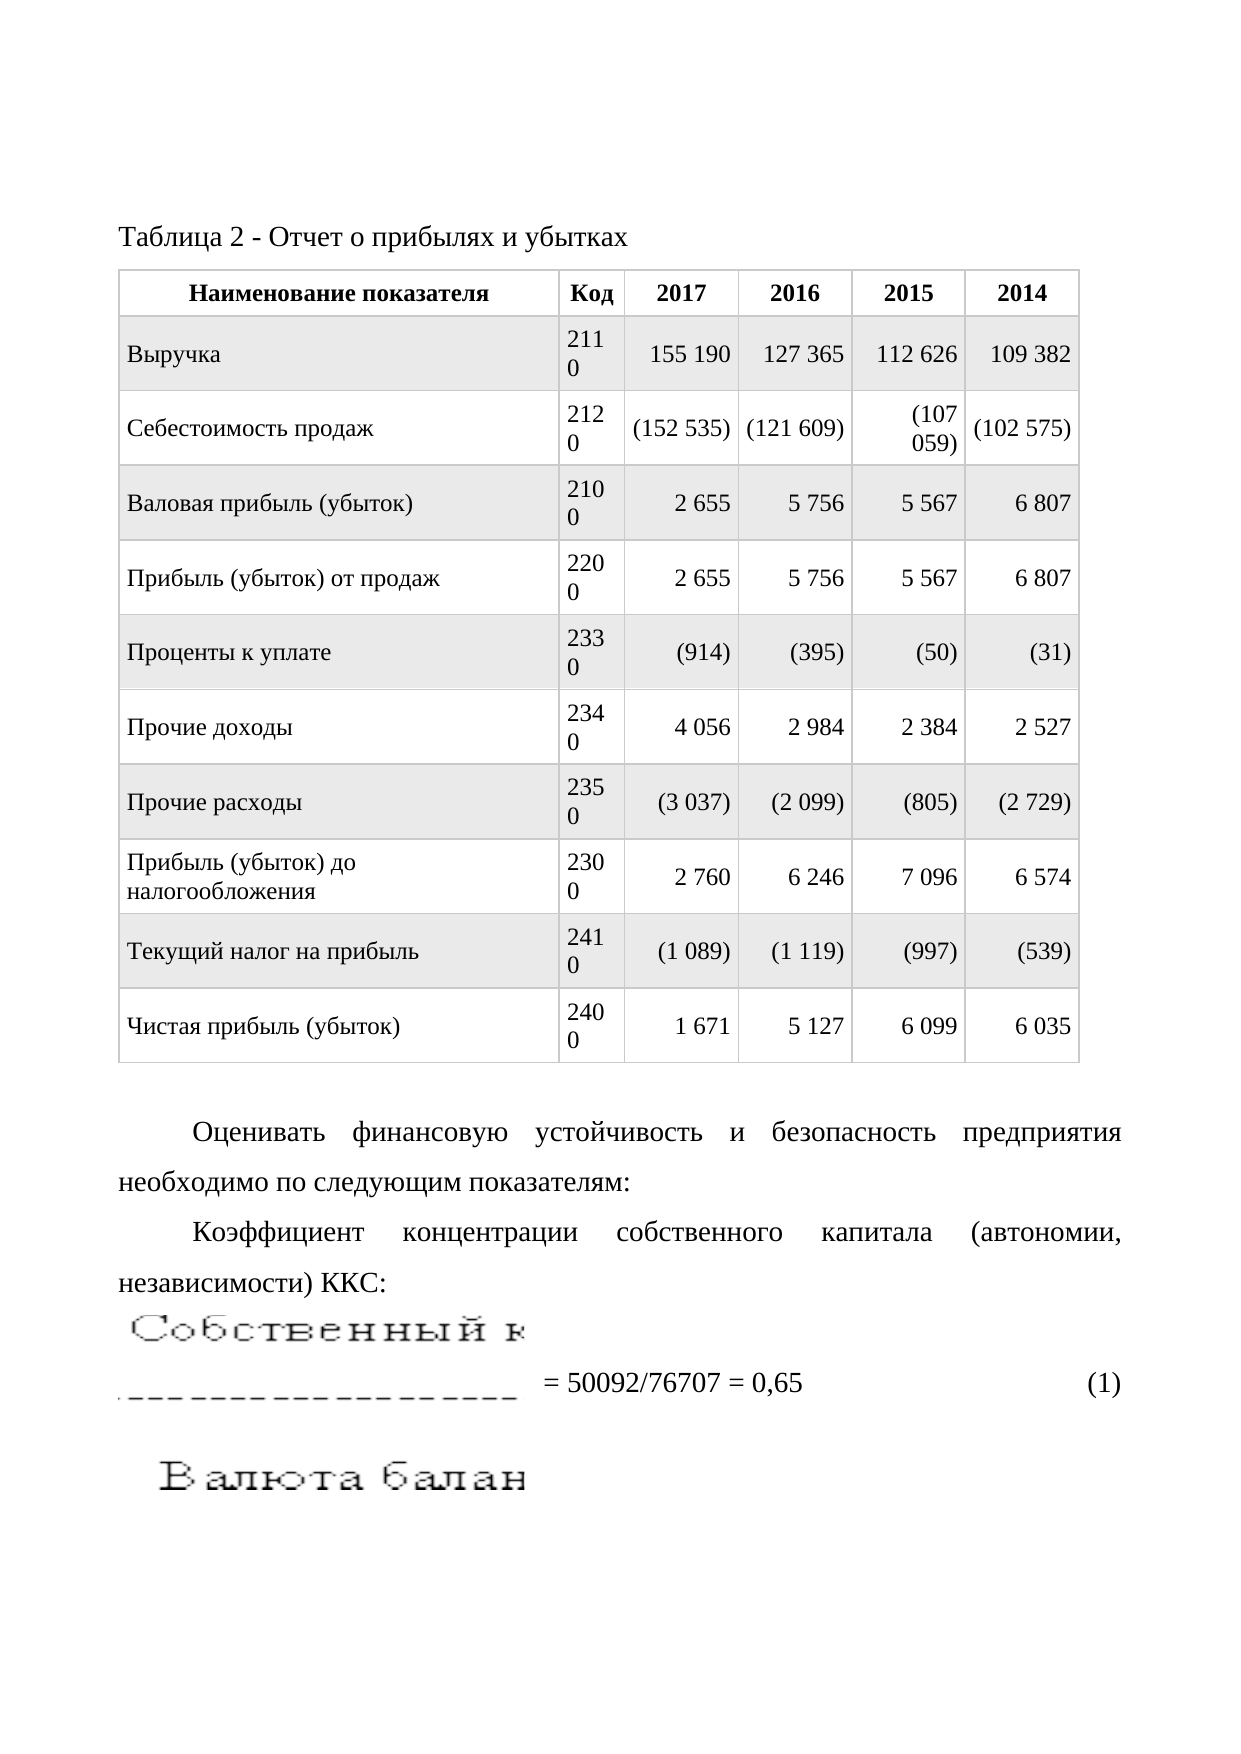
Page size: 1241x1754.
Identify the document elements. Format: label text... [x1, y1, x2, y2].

table_cell 6 807 [966, 541, 1078, 614]
table_cell 7 096 [853, 840, 964, 912]
table_cell (107 059) [853, 391, 964, 464]
table_header 2016 [739, 271, 851, 315]
picture [118, 1315, 525, 1490]
table_cell 2110 [560, 317, 624, 390]
table_cell 2410 [560, 914, 624, 987]
table_cell (997) [853, 914, 964, 987]
table_cell 155 190 [625, 317, 738, 390]
table_cell 5 756 [739, 541, 851, 614]
table_header 2017 [625, 271, 738, 315]
table_cell Себестоимость продаж [120, 391, 558, 464]
table_cell 6 035 [966, 989, 1078, 1062]
table_cell (3 037) [625, 765, 738, 838]
table_cell 2350 [560, 765, 624, 838]
table_cell 5 127 [739, 989, 851, 1062]
text Таблица 2 - Отчет о прибылях и убытках [118, 219, 1122, 252]
table_cell Прочие доходы [120, 690, 558, 763]
table_cell 5 756 [739, 466, 851, 539]
table_cell 1 671 [625, 989, 738, 1062]
table_cell 2 760 [625, 840, 738, 912]
table_header Код [560, 271, 624, 315]
table_cell 2340 [560, 690, 624, 763]
text = 50092/76707 = 0,65 (1) [525, 1365, 1122, 1399]
table_header Наименование показателя [120, 271, 558, 315]
table_cell 2 655 [625, 466, 738, 539]
table_cell (121 609) [739, 391, 851, 464]
table_cell Прибыль (убыток) до налогообложения [120, 840, 558, 912]
table_cell 6 574 [966, 840, 1078, 912]
table_cell 109 382 [966, 317, 1078, 390]
table_cell 2200 [560, 541, 624, 614]
table_cell 5 567 [853, 541, 964, 614]
table_cell Текущий налог на прибыль [120, 914, 558, 987]
table_cell (539) [966, 914, 1078, 987]
table_cell 127 365 [739, 317, 851, 390]
table_cell (2 729) [966, 765, 1078, 838]
table_cell 2 384 [853, 690, 964, 763]
table_cell 6 807 [966, 466, 1078, 539]
text Коэффициент концентрации собственного капитала (автономии, независимости) ККС: [118, 1214, 1122, 1298]
table_cell (1 089) [625, 914, 738, 987]
table_header 2015 [853, 271, 964, 315]
table_cell Прочие расходы [120, 765, 558, 838]
table_cell 2 984 [739, 690, 851, 763]
table_cell 6 099 [853, 989, 964, 1062]
table_cell (102 575) [966, 391, 1078, 464]
table_cell 2330 [560, 615, 624, 688]
table_cell 2400 [560, 989, 624, 1062]
table_cell Проценты к уплате [120, 615, 558, 688]
table_cell (152 535) [625, 391, 738, 464]
table_cell 2300 [560, 840, 624, 912]
table_cell (50) [853, 615, 964, 688]
table_cell 2100 [560, 466, 624, 539]
table_cell (2 099) [739, 765, 851, 838]
table_cell (31) [966, 615, 1078, 688]
table_cell 2 655 [625, 541, 738, 614]
table_cell 4 056 [625, 690, 738, 763]
table_cell (805) [853, 765, 964, 838]
table_cell Валовая прибыль (убыток) [120, 466, 558, 539]
table_cell 6 246 [739, 840, 851, 912]
table_cell Прибыль (убыток) от продаж [120, 541, 558, 614]
table_cell 112 626 [853, 317, 964, 390]
table_cell (914) [625, 615, 738, 688]
table_cell 2 527 [966, 690, 1078, 763]
text Оценивать финансовую устойчивость и безопасность предприятия необходимо по следующим показателям: [118, 1114, 1122, 1198]
table_header 2014 [966, 271, 1078, 315]
table_cell 2120 [560, 391, 624, 464]
table_cell 5 567 [853, 466, 964, 539]
table_cell Выручка [120, 317, 558, 390]
table_cell Чистая прибыль (убыток) [120, 989, 558, 1062]
table_cell (1 119) [739, 914, 851, 987]
table_cell (395) [739, 615, 851, 688]
